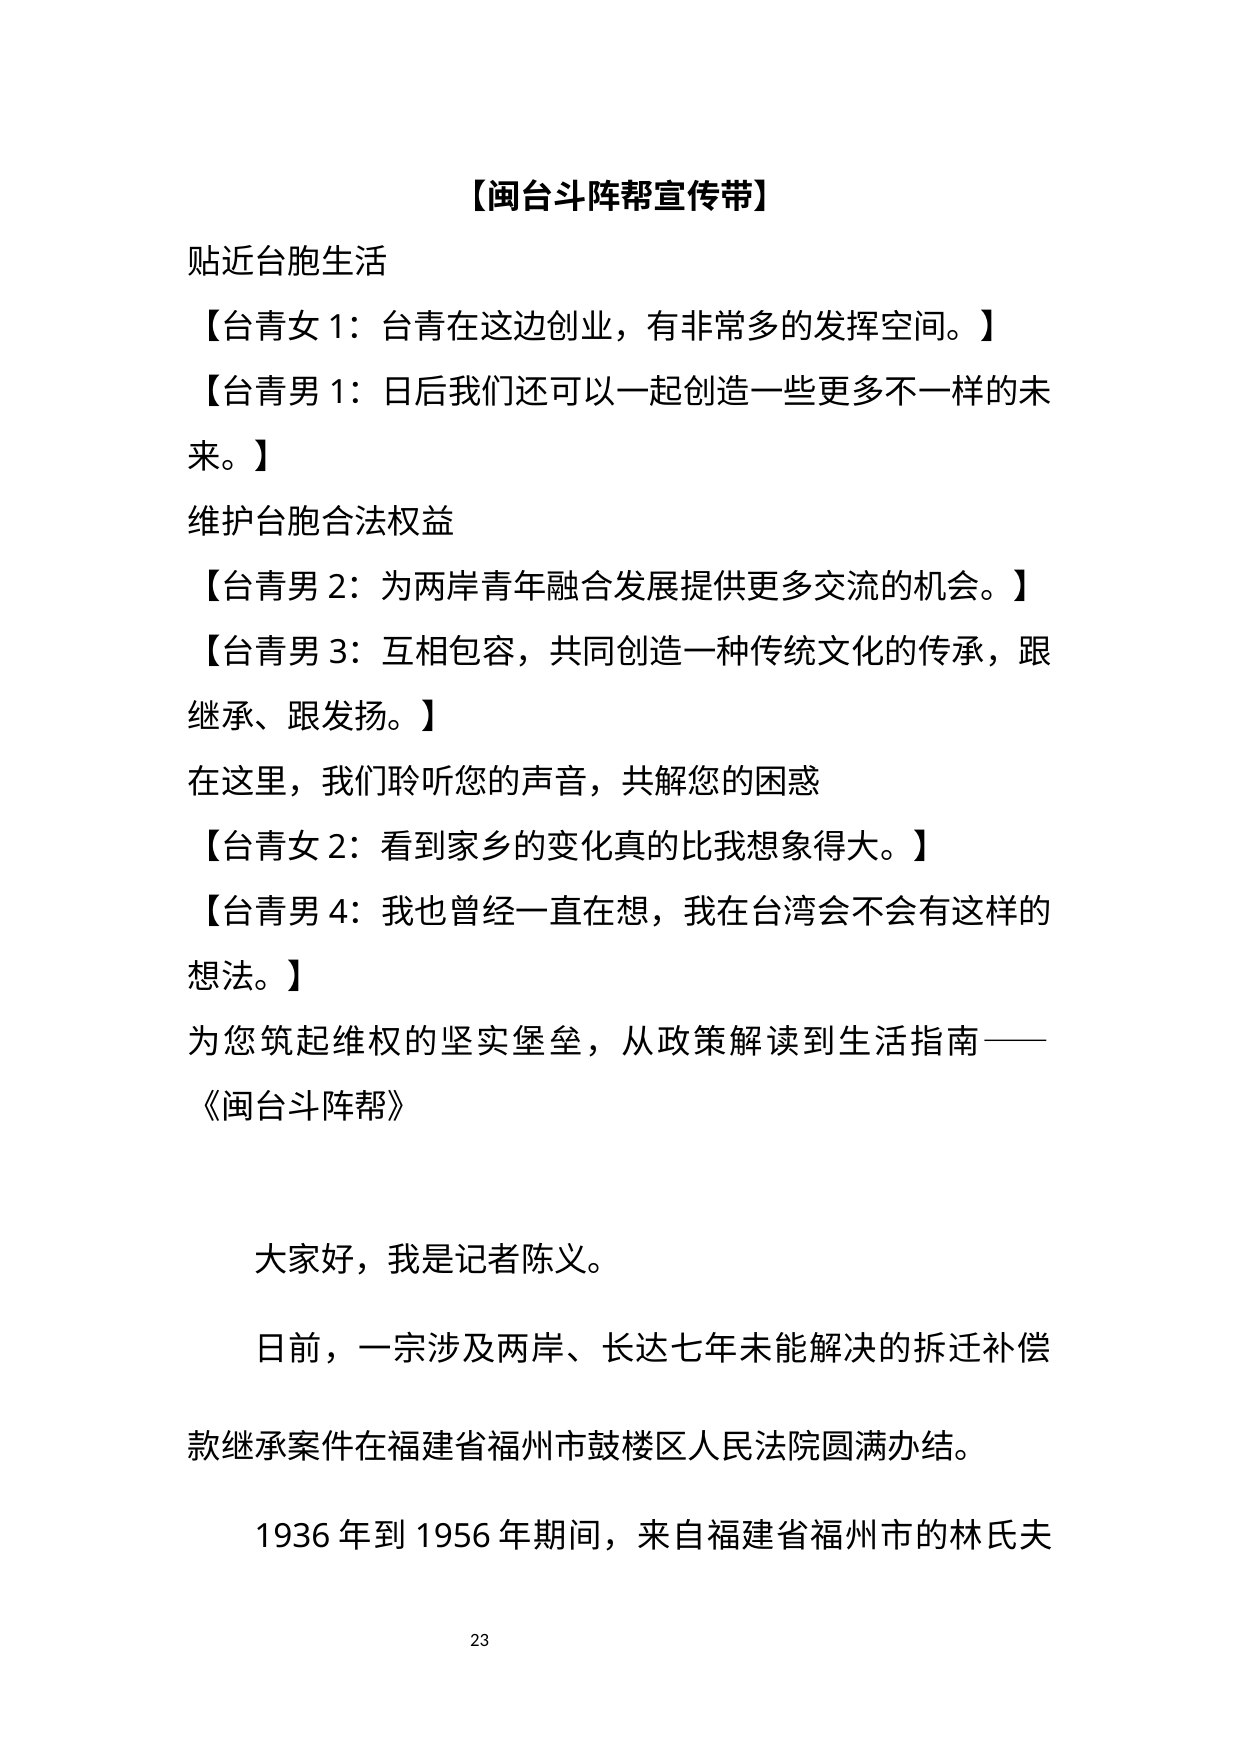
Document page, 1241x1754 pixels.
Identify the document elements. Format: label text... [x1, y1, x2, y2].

text 日前，一宗涉及两岸、长达七年未能解决的拆迁补偿款继承案件在福建省福州市鼓楼区人民法院圆满办结。 [187, 1314, 1053, 1476]
text 为您筑起维权的坚实堡垒，从政策解读到生活指南——《闽台斗阵帮》 [187, 1007, 1053, 1137]
text 在这里，我们聆听您的声音，共解您的困惑 [187, 747, 1053, 812]
text 【闽台斗阵帮宣传带】 [187, 162, 1053, 227]
text 【台青女1：台青在这边创业，有非常多的发挥空间。】 [187, 292, 1053, 357]
text 【台青女2：看到家乡的变化真的比我想象得大。】 [187, 812, 1053, 877]
text 【台青男3：互相包容，共同创造一种传统文化的传承，跟继承、跟发扬。】 [187, 617, 1053, 747]
text 维护台胞合法权益 [187, 487, 1053, 552]
text 【台青男4：我也曾经一直在想，我在台湾会不会有这样的想法。】 [187, 877, 1053, 1007]
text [187, 1500, 1053, 1565]
text 【台青男2：为两岸青年融合发展提供更多交流的机会。】 [187, 552, 1053, 617]
text 【台青男1：日后我们还可以一起创造一些更多不一样的未来。】 [187, 357, 1053, 487]
text 大家好，我是记者陈义。 [187, 1225, 1053, 1290]
text 贴近台胞生活 [187, 227, 1053, 292]
